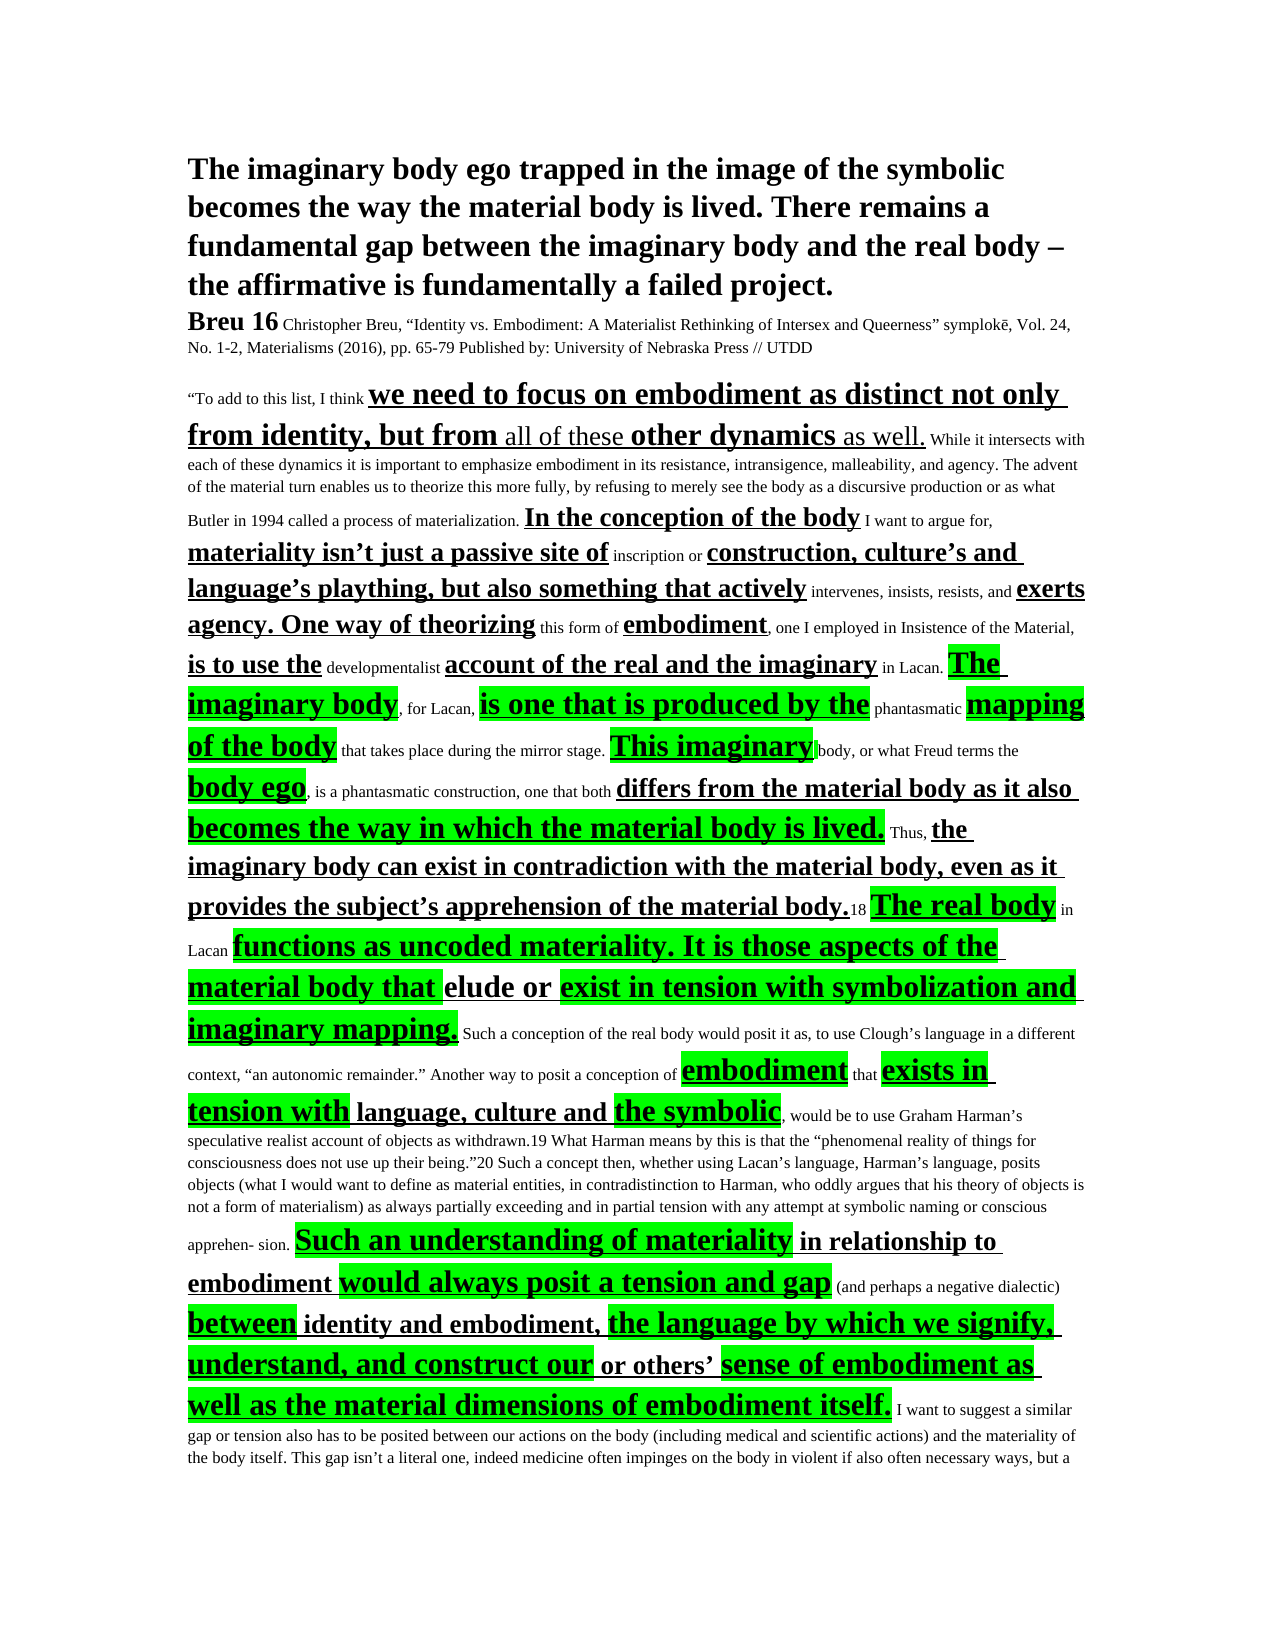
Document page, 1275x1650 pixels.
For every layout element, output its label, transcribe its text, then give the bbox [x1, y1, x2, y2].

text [187, 375, 1087, 1467]
subtitle The imaginary body ego trapped in the image of the symbolic becomes the way the material body is lived. There remains a fundamental gap between the imaginary body and the real body – the affirmative is fundamentally a failed project. [187, 150, 1087, 302]
text Breu 16 Christopher Breu, “Identity vs. Embodiment: A Materialist Rethinking of Intersex and Queerness” symplokē, Vol. 24, No. 1-2, Materialisms (2016), pp. 65-79 Published by: University of Nebraska Press // UTDD [187, 305, 1087, 357]
